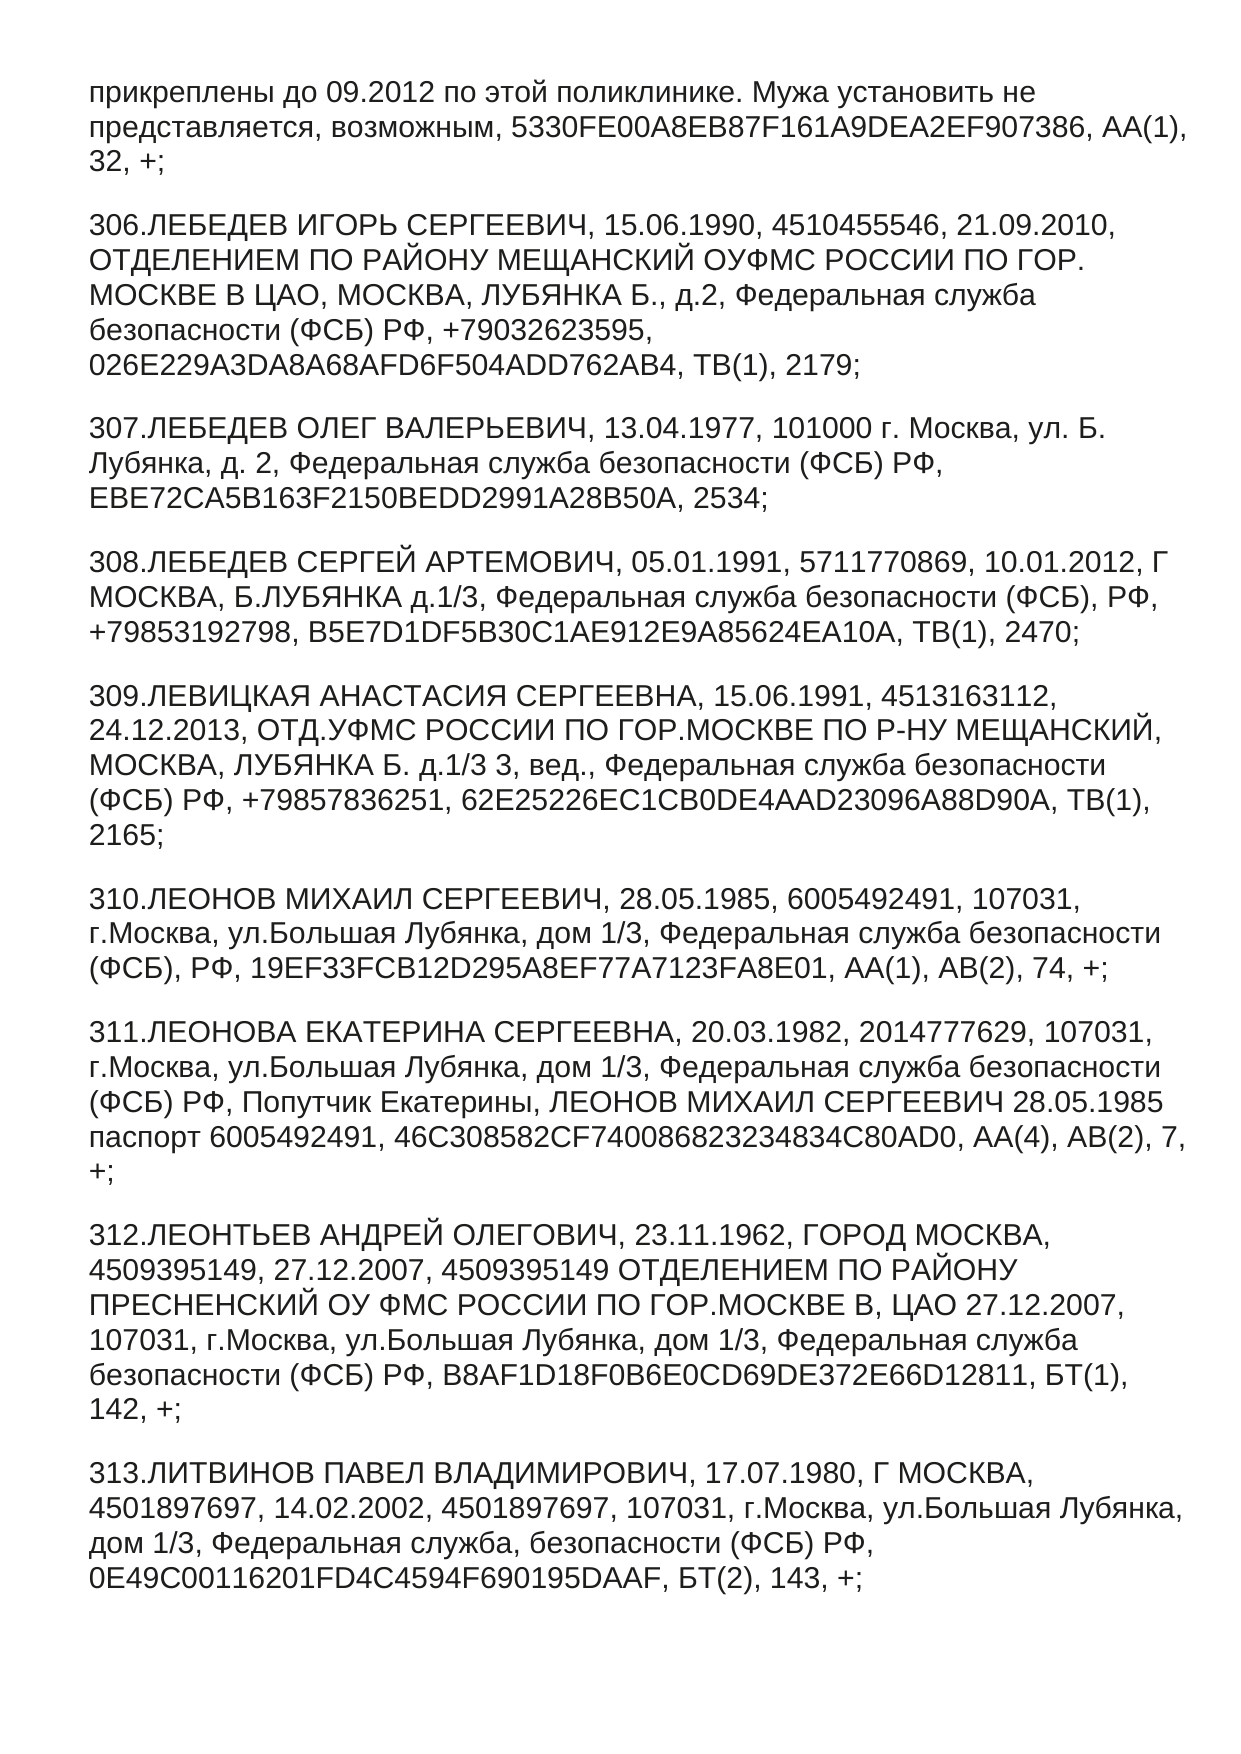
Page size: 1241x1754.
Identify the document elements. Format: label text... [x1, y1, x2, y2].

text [89, 74, 1196, 178]
text 313.ЛИТВИНОВ ПАВЕЛ ВЛАДИМИРОВИЧ, 17.07.1980, Г МОСКВА, 4501897697, 14.02.2002, 4501897697, 107031, г.Москва, ул.Большая Лубянка, дом 1/3, Федеральная служба, безопасности (ФСБ) РФ, 0E49C00116201FD4C4594F690195DAAF, БT(2), 143, +; [89, 1455, 1196, 1594]
text 307.ЛЕБЕДЕВ ОЛЕГ ВАЛЕРЬЕВИЧ, 13.04.1977, 101000 г. Москва, ул. Б. Лубянка, д. 2, Федеральная служба безопасности (ФСБ) РФ, EBE72CA5B163F2150BEDD2991A28B50A, 2534; [89, 411, 1196, 515]
text 308.ЛЕБЕДЕВ СЕРГЕЙ АРТЕМОВИЧ, 05.01.1991, 5711770869, 10.01.2012, Г МОСКВА, Б.ЛУБЯНКА д.1/3, Федеральная служба безопасности (ФСБ), РФ, +79853192798, B5E7D1DF5B30C1AE912E9A85624EA10A, ТВ(1), 2470; [89, 544, 1196, 648]
text 309.ЛЕВИЦКАЯ АНАСТАСИЯ СЕРГЕЕВНА, 15.06.1991, 4513163112, 24.12.2013, ОТД.УФМС РОССИИ ПО ГОР.МОСКВЕ ПО Р-НУ МЕЩАНСКИЙ, МОСКВА, ЛУБЯНКА Б. д.1/3 3, вед., Федеральная служба безопасности (ФСБ) РФ, +79857836251, 62E25226EC1CB0DE4AAD23096A88D90A, ТВ(1), 2165; [89, 678, 1196, 852]
text 306.ЛЕБЕДЕВ ИГОРЬ СЕРГЕЕВИЧ, 15.06.1990, 4510455546, 21.09.2010, ОТДЕЛЕНИЕМ ПО РАЙОНУ МЕЩАНСКИЙ ОУФМС РОССИИ ПО ГОР. МОСКВЕ В ЦАО, МОСКВА, ЛУБЯНКА Б., д.2, Федеральная служба безопасности (ФСБ) РФ, +79032623595, 026E229A3DA8A68AFD6F504ADD762AB4, ТВ(1), 2179; [89, 207, 1196, 381]
text 312.ЛЕОНТЬЕВ АНДРЕЙ ОЛЕГОВИЧ, 23.11.1962, ГОРОД МОСКВА, 4509395149, 27.12.2007, 4509395149 ОТДЕЛЕНИЕМ ПО РАЙОНУ ПРЕСНЕНСКИЙ ОУ ФМС РОССИИ ПО ГОР.МОСКВЕ В, ЦАО 27.12.2007, 107031, г.Москва, ул.Большая Лубянка, дом 1/3, Федеральная служба безопасности (ФСБ) РФ, B8AF1D18F0B6E0CD69DE372E66D12811, БT(1), 142, +; [89, 1217, 1196, 1426]
text 310.ЛЕОНОВ МИХАИЛ СЕРГЕЕВИЧ, 28.05.1985, 6005492491, 107031, г.Москва, ул.Большая Лубянка, дом 1/3, Федеральная служба безопасности (ФСБ), РФ, 19EF33FCB12D295A8EF77A7123FA8E01, АА(1), АВ(2), 74, +; [89, 881, 1196, 985]
text 311.ЛЕОНОВА ЕКАТЕРИНА СЕРГЕЕВНА, 20.03.1982, 2014777629, 107031, г.Москва, ул.Большая Лубянка, дом 1/3, Федеральная служба безопасности (ФСБ) РФ, Попутчик Екатерины, ЛЕОНОВ МИХАИЛ СЕРГЕЕВИЧ 28.05.1985 паспорт 6005492491, 46C308582CF740086823234834C80AD0, АА(4), АВ(2), 7, +; [89, 1014, 1196, 1188]
